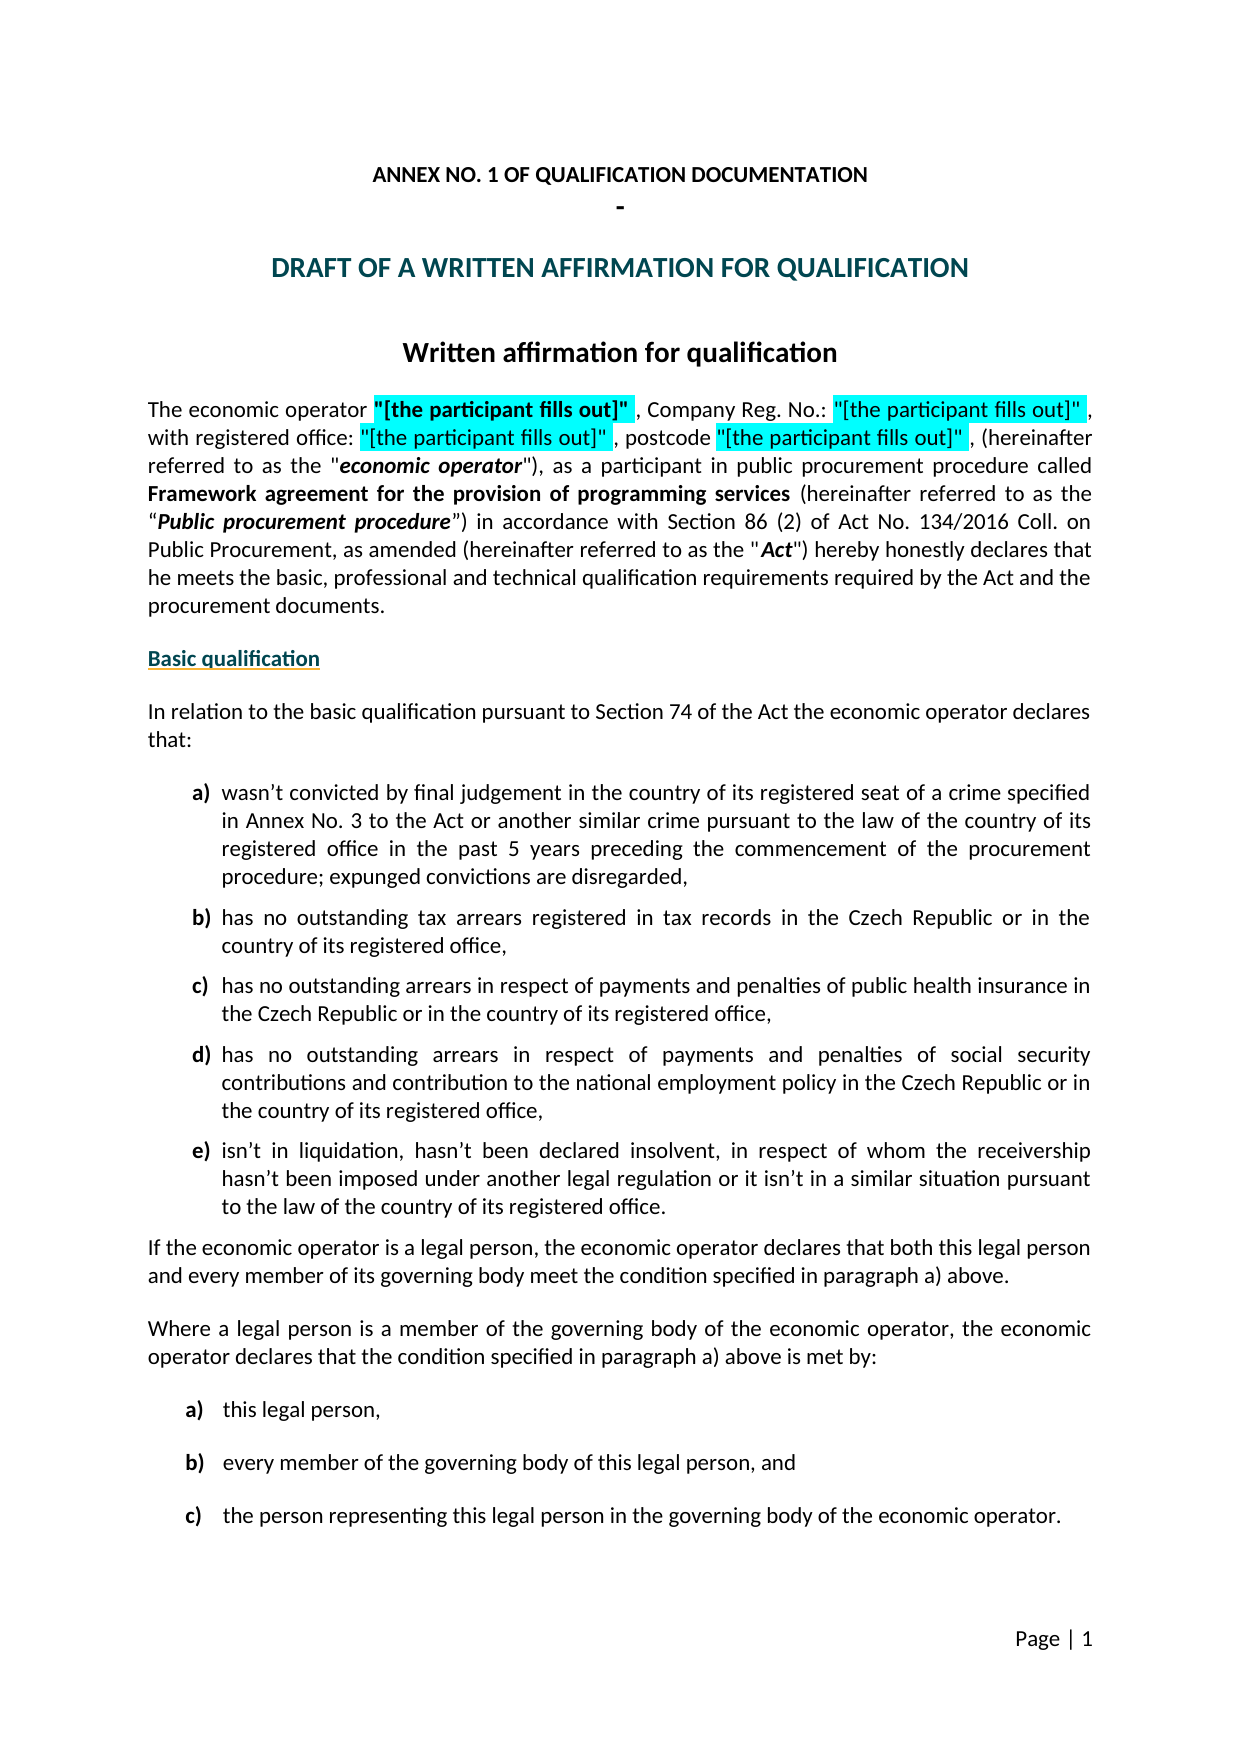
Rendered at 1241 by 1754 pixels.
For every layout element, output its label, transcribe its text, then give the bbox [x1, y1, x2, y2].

list has no outstanding arrears in respect of payments and penalties of social security contributions and contribution to the national employment policy in the Czech Republic or in the country of its registered office, [192, 1040, 1093, 1124]
text In relation to the basic qualification pursuant to Section 74 of the Act the economic operator declares that: [148, 697, 1093, 753]
list the person representing this legal person in the governing body of the economic operator. [185, 1501, 1093, 1529]
text Basic qualification [148, 644, 1093, 672]
text DRAFT OF A WRITTEN AFFIRMATION FOR QUALIFICATION [148, 249, 1093, 284]
list this legal person, [185, 1395, 1093, 1423]
list has no outstanding arrears in respect of payments and penalties of public health insurance in the Czech Republic or in the country of its registered office, [192, 971, 1093, 1027]
list isn’t in liquidation, hasn’t been declared insolvent, in respect of whom the receivership hasn’t been imposed under another legal regulation or it isn’t in a similar situation pursuant to the law of the country of its registered office. [192, 1136, 1093, 1221]
text The economic operator , Company Reg. No.: , with registered office: , postcode , (hereinafter referred to as the "economic operator"), as a participant in public procurement procedure called Framework agreement for the provision of programming services (hereinafter referred to as the “Public procurement procedure”) in accordance with Section 86 (2) of Act No. 134/2016 Coll. on Public Procurement, as amended (hereinafter referred to as the "Act") hereby honestly declares that he meets the basic, professional and technical qualification requirements required by the Act and the procurement documents. [148, 395, 1093, 619]
text - [148, 188, 1093, 224]
text Annex No. 1 of Qualification documentation [148, 160, 1093, 188]
text If the economic operator is a legal person, the economic operator declares that both this legal person and every member of its governing body meet the condition specified in paragraph a) above. [148, 1233, 1093, 1289]
text Where a legal person is a member of the governing body of the economic operator, the economic operator declares that the condition specified in paragraph a) above is met by: [148, 1314, 1093, 1370]
list every member of the governing body of this legal person, and [185, 1448, 1093, 1476]
list wasn’t convicted by final judgement in the country of its registered seat of a crime specified in Annex No. 3 to the Act or another similar crime pursuant to the law of the country of its registered office in the past 5 years preceding the commencement of the procurement procedure; expunged convictions are disregarded, [192, 778, 1093, 890]
list has no outstanding tax arrears registered in tax records in the Czech Republic or in the country of its registered office, [192, 903, 1093, 959]
text Written affirmation for qualification [148, 334, 1093, 370]
